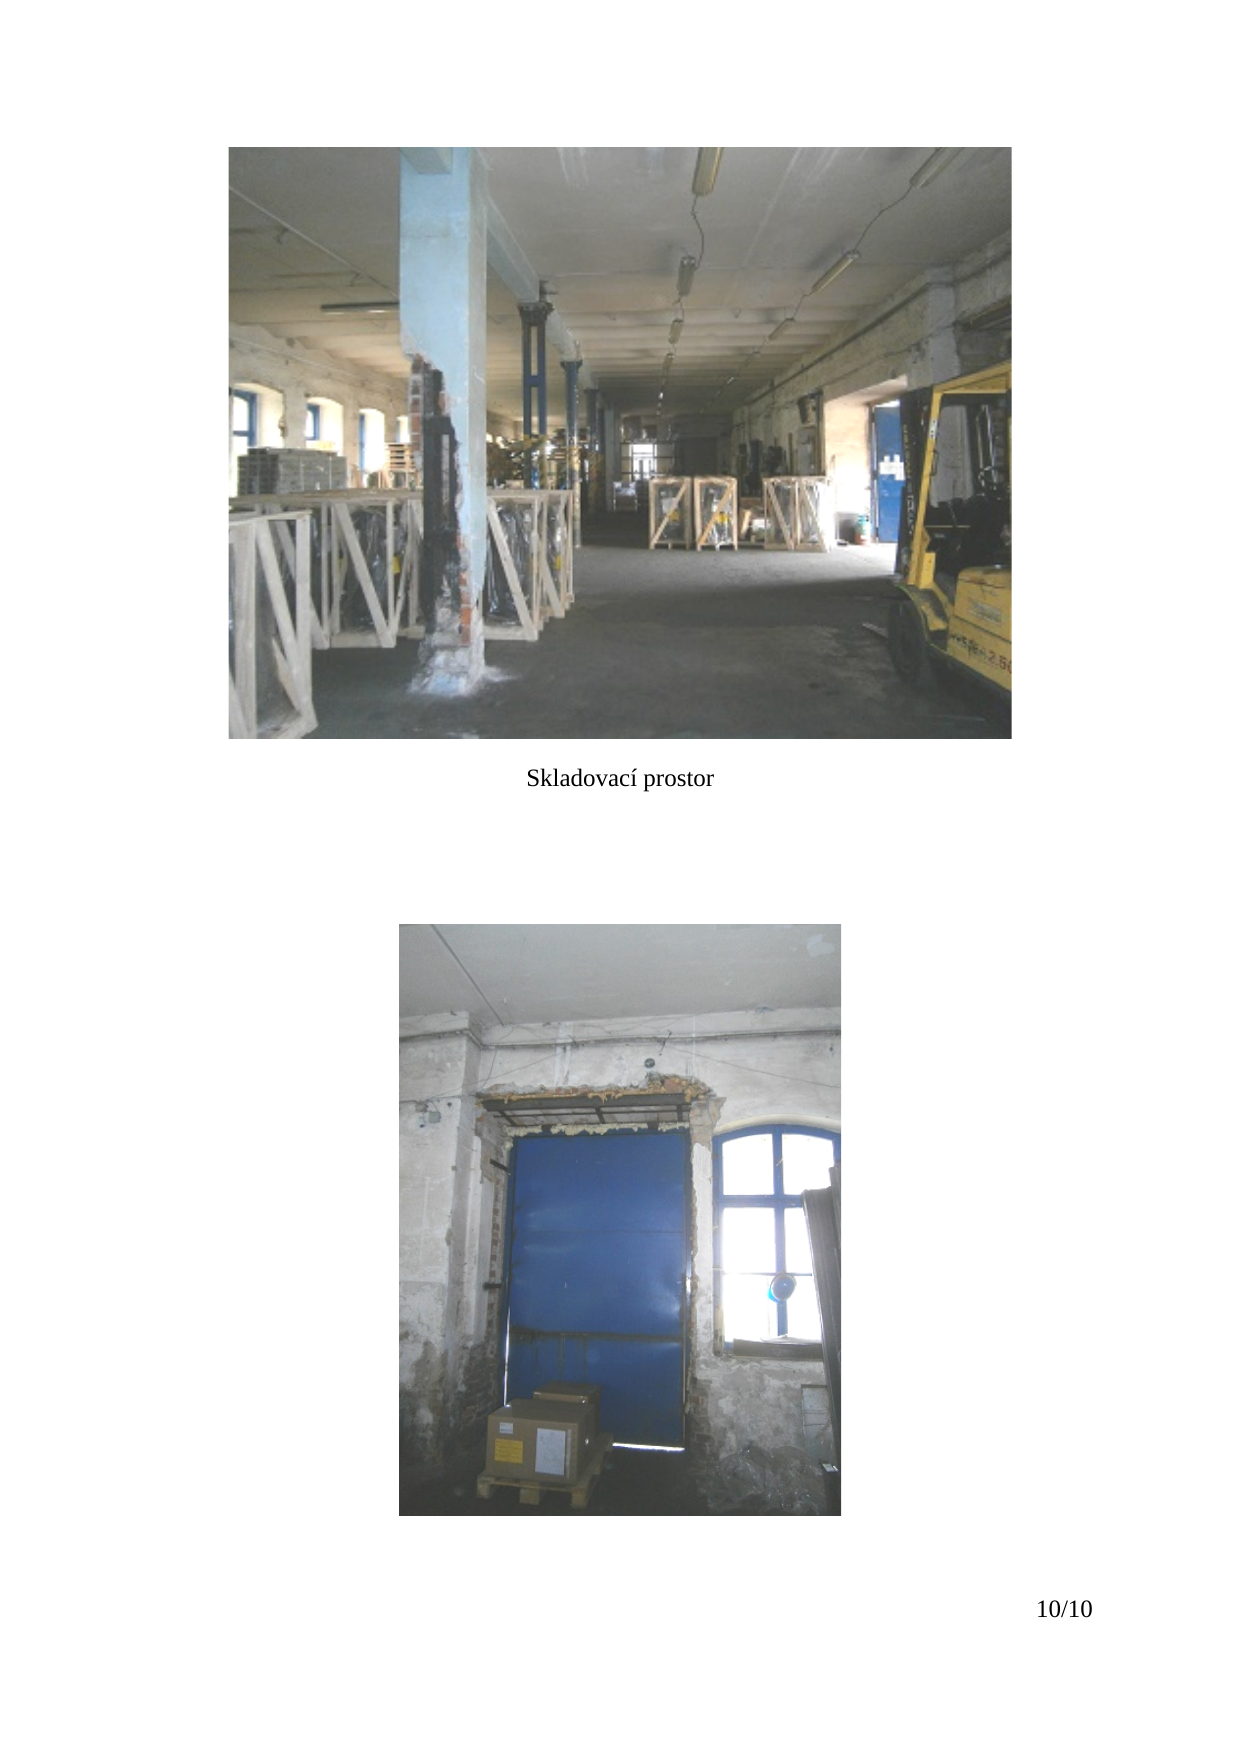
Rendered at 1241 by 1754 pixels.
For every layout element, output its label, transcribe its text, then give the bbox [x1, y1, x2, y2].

text Skladovací prostor [148, 763, 1093, 792]
